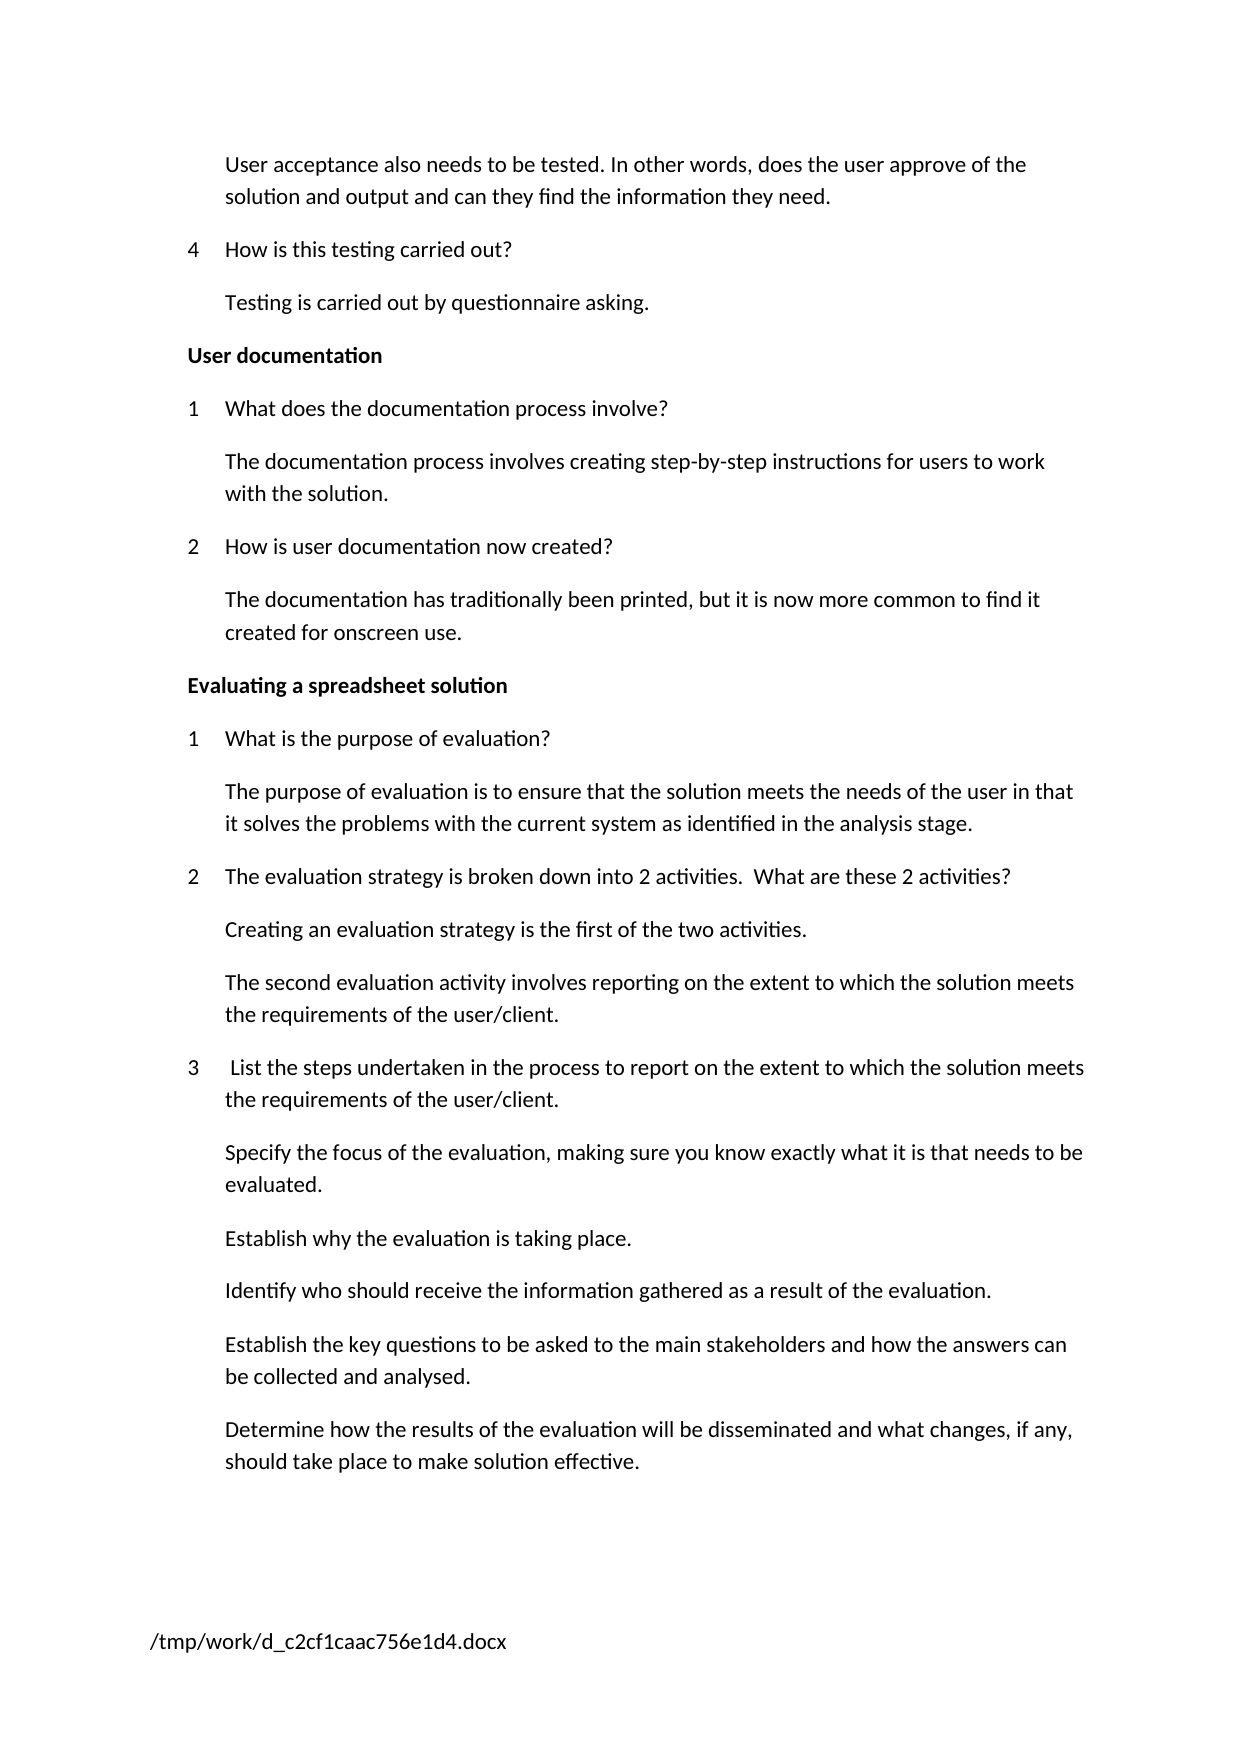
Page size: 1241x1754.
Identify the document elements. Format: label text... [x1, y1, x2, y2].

list The documentation has traditionally been printed, but it is now more common to find it created for onscreen use. [225, 586, 1090, 646]
list Evaluating a spreadsheet solution [187, 671, 1090, 699]
list How is this testing carried out? [187, 235, 1090, 263]
list What is the purpose of evaluation? [187, 724, 1090, 752]
list Determine how the results of the evaluation will be disseminated and what changes, if any, should take place to make solution effective. [225, 1415, 1090, 1475]
list Creating an evaluation strategy is the first of the two activities. [225, 915, 1090, 943]
list List the steps undertaken in the process to report on the extent to which the solution meets the requirements of the user/client. [187, 1053, 1090, 1113]
list Identify who should receive the information gathered as a result of the evaluation. [225, 1277, 1090, 1305]
list The second evaluation activity involves reporting on the extent to which the solution meets the requirements of the user/client. [225, 968, 1090, 1028]
list Testing is carried out by questionnaire asking. [225, 288, 1090, 316]
list What does the documentation process involve? [187, 394, 1090, 422]
list Establish why the evaluation is taking place. [225, 1224, 1090, 1252]
list User acceptance also needs to be tested. In other words, does the user approve of the solution and output and can they find the information they need. [225, 150, 1090, 210]
list The documentation process involves creating step-by-step instructions for users to work with the solution. [225, 447, 1090, 507]
list How is user documentation now created? [187, 532, 1090, 561]
list Specify the focus of the evaluation, making sure you know exactly what it is that needs to be evaluated. [225, 1138, 1090, 1199]
list User documentation [187, 341, 1090, 369]
list The evaluation strategy is broken down into 2 activities. What are these 2 activities? [187, 862, 1090, 890]
list Establish the key questions to be asked to the main stakeholders and how the answers can be collected and analysed. [225, 1330, 1090, 1390]
list The purpose of evaluation is to ensure that the solution meets the needs of the user in that it solves the problems with the current system as identified in the analysis stage. [225, 777, 1090, 837]
